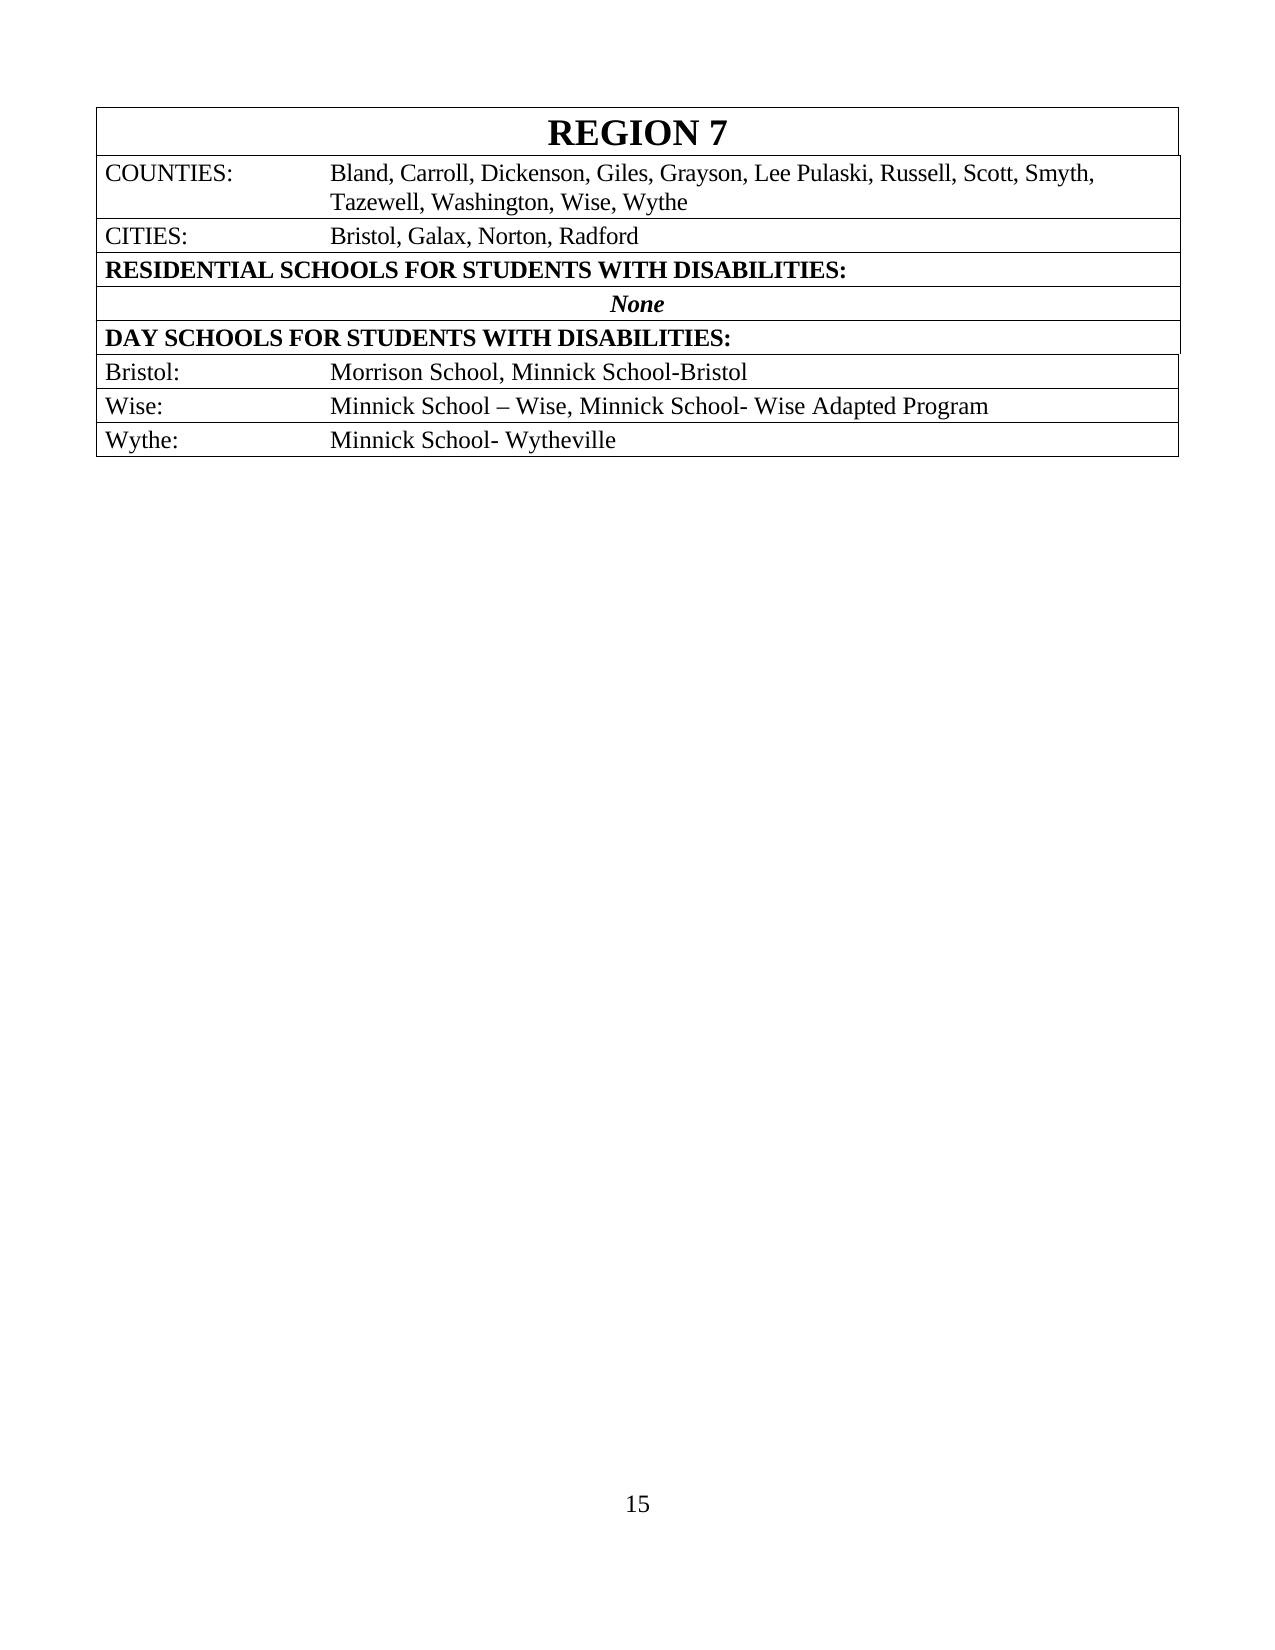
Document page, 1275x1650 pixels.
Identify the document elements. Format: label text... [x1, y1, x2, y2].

text COUNTIES: Bland, Carroll, Dickenson, Giles, Grayson, Lee Pulaski, Russell, Scott, Smyth, Tazewell, Washington, Wise, Wythe [97, 156, 1180, 218]
text Bristol: Morrison School, Minnick School-Bristol [97, 355, 1178, 388]
text Wythe: Minnick School- Wytheville [97, 423, 1178, 456]
text DAY SCHOOLS FOR STUDENTS WITH DISABILITIES: [97, 321, 1180, 354]
text None [97, 287, 1180, 320]
text REGION 7 [97, 108, 1178, 155]
text CITIES: Bristol, Galax, Norton, Radford [97, 219, 1180, 252]
text RESIDENTIAL SCHOOLS FOR STUDENTS WITH DISABILITIES: [97, 253, 1180, 286]
text Wise: Minnick School – Wise, Minnick School- Wise Adapted Program [97, 389, 1178, 422]
